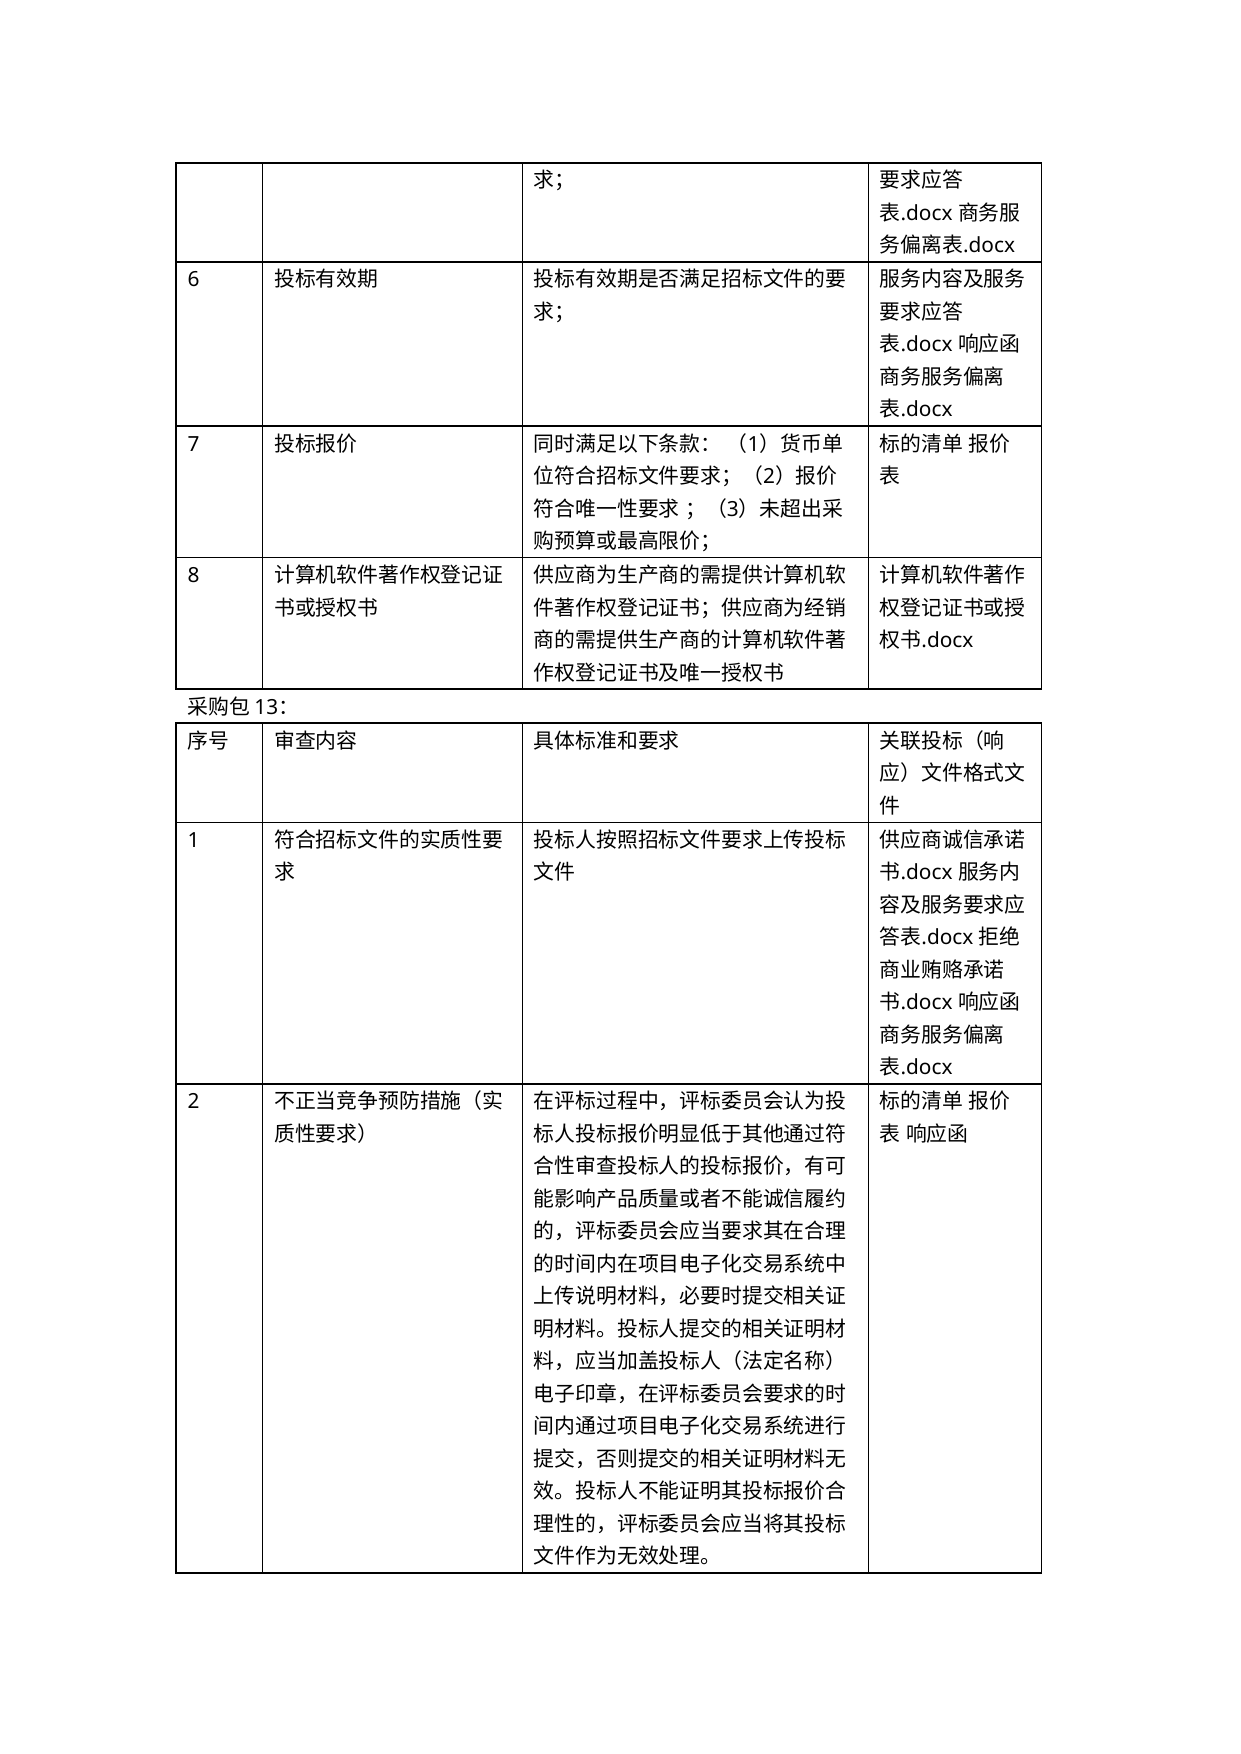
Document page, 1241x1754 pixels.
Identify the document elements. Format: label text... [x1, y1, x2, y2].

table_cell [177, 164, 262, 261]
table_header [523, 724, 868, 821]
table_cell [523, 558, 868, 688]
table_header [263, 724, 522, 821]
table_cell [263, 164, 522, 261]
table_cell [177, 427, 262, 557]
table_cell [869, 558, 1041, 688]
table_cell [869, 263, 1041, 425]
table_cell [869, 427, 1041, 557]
text 采购包13： [187, 690, 1053, 722]
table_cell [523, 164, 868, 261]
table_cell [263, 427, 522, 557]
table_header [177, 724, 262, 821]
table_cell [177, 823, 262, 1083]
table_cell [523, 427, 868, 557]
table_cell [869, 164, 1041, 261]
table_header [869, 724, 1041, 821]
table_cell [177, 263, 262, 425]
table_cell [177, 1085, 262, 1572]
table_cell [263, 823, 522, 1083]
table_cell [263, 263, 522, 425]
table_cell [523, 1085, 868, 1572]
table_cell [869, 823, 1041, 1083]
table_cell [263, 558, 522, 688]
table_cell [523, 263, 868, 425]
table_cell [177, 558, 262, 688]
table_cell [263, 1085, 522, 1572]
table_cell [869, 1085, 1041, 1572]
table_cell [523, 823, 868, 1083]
